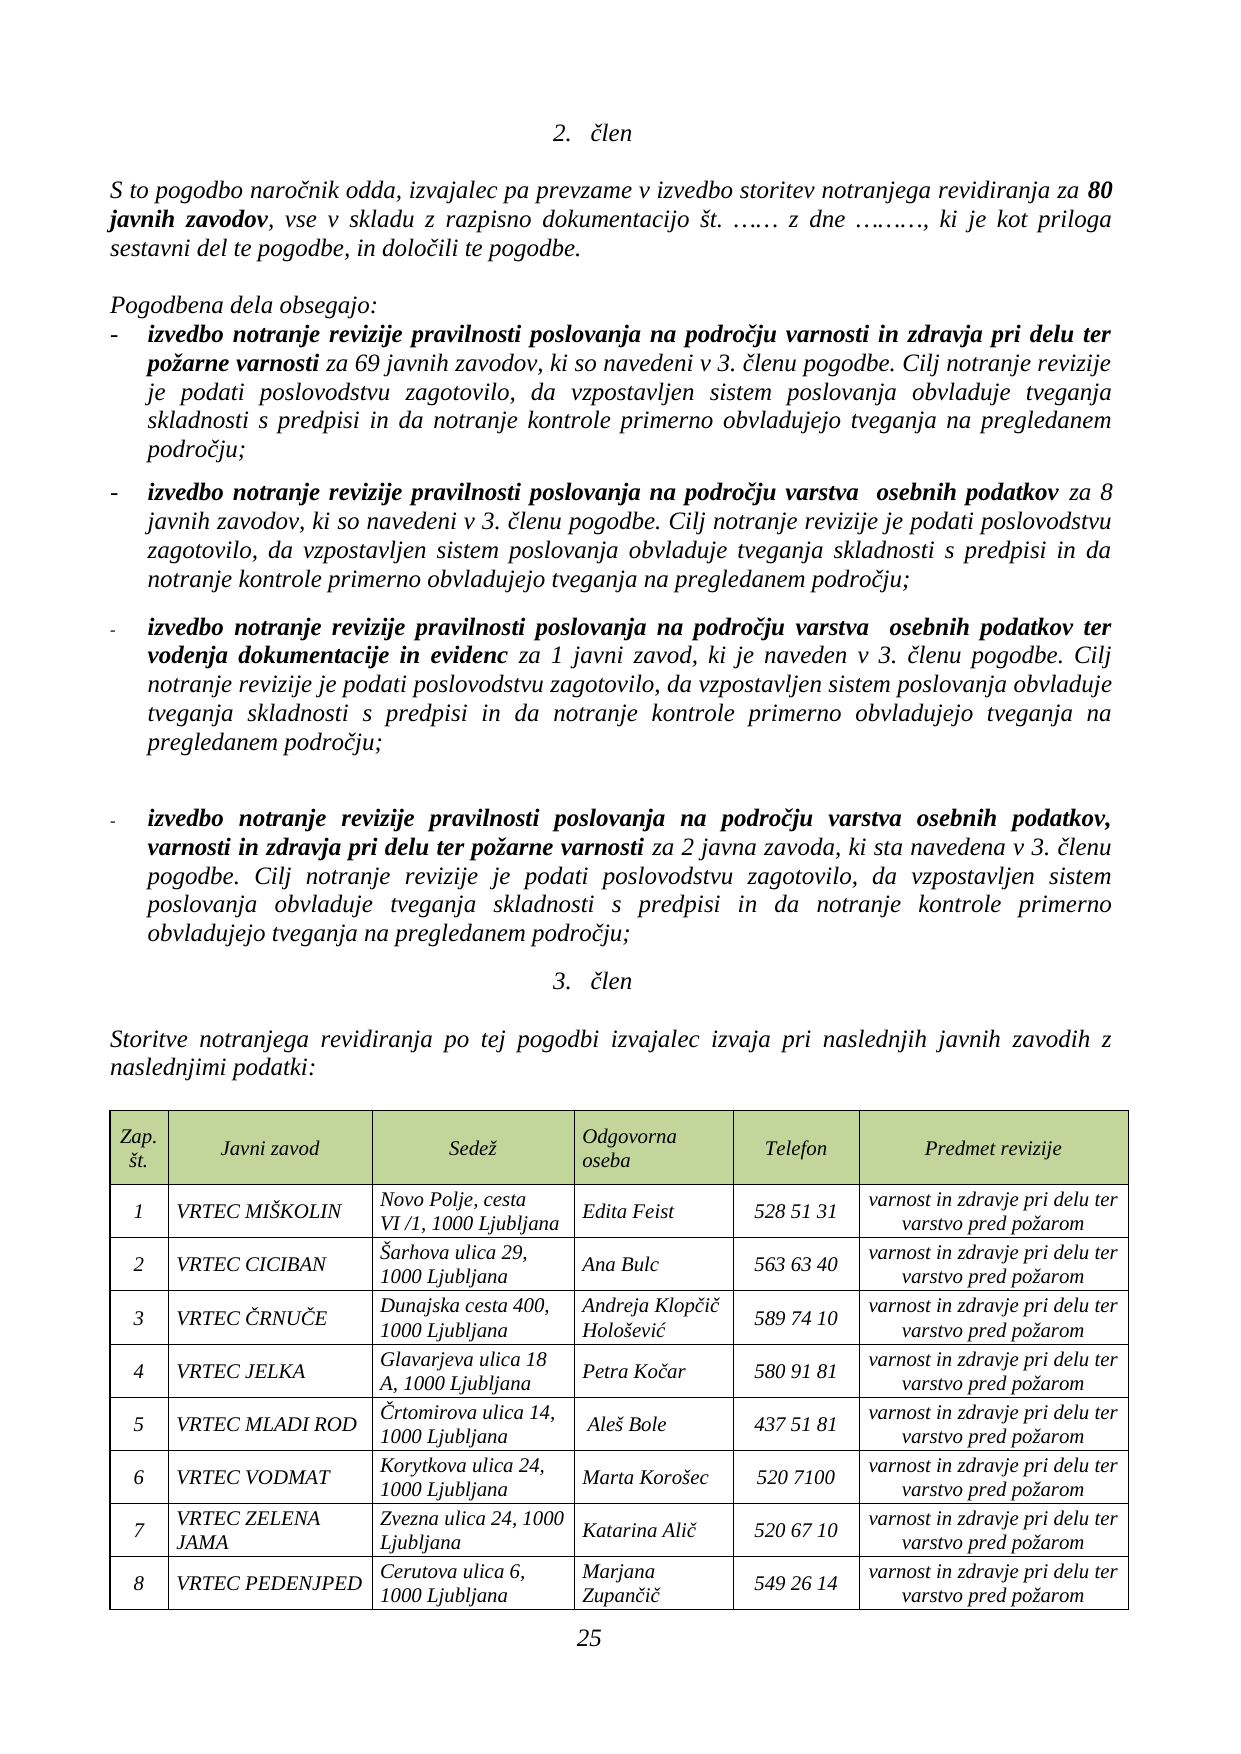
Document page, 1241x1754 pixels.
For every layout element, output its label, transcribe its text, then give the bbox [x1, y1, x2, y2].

table_header Zap. št. [111, 1111, 168, 1184]
table_cell 3 [111, 1291, 168, 1343]
table_cell Zvezna ulica 24, 1000 Ljubljana [373, 1504, 574, 1556]
table_cell Šarhova ulica 29, 1000 Ljubljana [373, 1238, 574, 1290]
table_header Odgovorna oseba [575, 1111, 733, 1184]
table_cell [860, 1557, 1128, 1609]
text Storitve notranjega revidiranja po tej pogodbi izvajalec izvaja pri naslednjih javnih zavodih z naslednjimi podatki: [110, 1024, 1115, 1081]
text Pogodbena dela obsegajo: [110, 291, 1115, 319]
table_cell varnost in zdravje pri delu ter varstvo pred požarom [860, 1238, 1128, 1290]
table_cell varnost in zdravje pri delu ter varstvo pred požarom [860, 1398, 1128, 1450]
list izvedbo notranje revizije pravilnosti poslovanja na področju varstva osebnih podatkov za 8 javnih zavodov, ki so navedeni v 3. členu pogodbe. Cilj notranje revizije je podati poslovodstvu zagotovilo, da vzpostavljen sistem poslovanja obvladuje tveganja skladnosti s predpisi in da notranje kontrole primerno obvladujejo tveganja na pregledanem področju; [110, 477, 1115, 592]
table_cell VRTEC ZELENA JAMA [169, 1504, 372, 1556]
table_header Javni zavod [169, 1111, 372, 1184]
table_cell VRTEC VODMAT [169, 1451, 372, 1503]
table_cell Marta Korošec [575, 1451, 733, 1503]
table_cell varnost in zdravje pri delu ter varstvo pred požarom [860, 1291, 1128, 1343]
table_cell Edita Feist [575, 1185, 733, 1237]
table_cell Glavarjeva ulica 18 A, 1000 Ljubljana [373, 1345, 574, 1397]
table_header Telefon [734, 1111, 859, 1184]
table_cell Katarina Alič [575, 1504, 733, 1556]
table_cell 4 [111, 1345, 168, 1397]
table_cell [860, 1504, 1128, 1556]
table_header Predmet revizije [860, 1111, 1128, 1184]
table_cell Novo Polje, cesta VI /1, 1000 Ljubljana [373, 1185, 574, 1237]
table_cell VRTEC MLADI ROD [169, 1398, 372, 1450]
table_cell Petra Kočar [575, 1345, 733, 1397]
list izvedbo notranje revizije pravilnosti poslovanja na področju varnosti in zdravja pri delu ter požarne varnosti za 69 javnih zavodov, ki so navedeni v 3. členu pogodbe. Cilj notranje revizije je podati poslovodstvu zagotovilo, da vzpostavljen sistem poslovanja obvladuje tveganja skladnosti s predpisi in da notranje kontrole primerno obvladujejo tveganja na pregledanem področju; [110, 319, 1115, 463]
text S to pogodbo naročnik odda, izvajalec pa prevzame v izvedbo storitev notranjega revidiranja za 80 javnih zavodov, vse v skladu z razpisno dokumentacijo št. …… z dne ………, ki je kot priloga sestavni del te pogodbe, in določili te pogodbe. [110, 176, 1115, 262]
table_cell Črtomirova ulica 14, 1000 Ljubljana [373, 1398, 574, 1450]
table_cell 8 [111, 1557, 168, 1609]
table_cell varnost in zdravje pri delu ter varstvo pred požarom [860, 1451, 1128, 1503]
table_cell Marjana Zupančič [575, 1557, 733, 1609]
table_cell varnost in zdravje pri delu ter varstvo pred požarom [860, 1185, 1128, 1237]
table_cell varnost in zdravje pri delu ter varstvo pred požarom [860, 1345, 1128, 1397]
table_cell 5 [111, 1398, 168, 1450]
table_cell 520 7100 [734, 1451, 859, 1503]
table_cell VRTEC MIŠKOLIN [169, 1185, 372, 1237]
list člen [72, 966, 1115, 995]
table_cell Andreja Klopčič Hološević [575, 1291, 733, 1343]
table_cell 1 [111, 1185, 168, 1237]
list člen [72, 118, 1115, 147]
list izvedbo notranje revizije pravilnosti poslovanja na področju varstva osebnih podatkov, varnosti in zdravja pri delu ter požarne varnosti za 2 javna zavoda, ki sta navedena v 3. členu pogodbe. Cilj notranje revizije je podati poslovodstvu zagotovilo, da vzpostavljen sistem poslovanja obvladuje tveganja skladnosti s predpisi in da notranje kontrole primerno obvladujejo tveganja na pregledanem področju; [110, 803, 1115, 947]
table_cell 580 91 81 [734, 1345, 859, 1397]
table_cell 520 67 10 [734, 1504, 859, 1556]
table_cell VRTEC JELKA [169, 1345, 372, 1397]
table_cell Dunajska cesta 400, 1000 Ljubljana [373, 1291, 574, 1343]
table_cell 563 63 40 [734, 1238, 859, 1290]
table_cell VRTEC PEDENJPED [169, 1557, 372, 1609]
table_header Sedež [373, 1111, 574, 1184]
table_cell 2 [111, 1238, 168, 1290]
table_cell Korytkova ulica 24, 1000 Ljubljana [373, 1451, 574, 1503]
table_cell Ana Bulc [575, 1238, 733, 1290]
table_cell Cerutova ulica 6, 1000 Ljubljana [373, 1557, 574, 1609]
table_cell 549 26 14 [734, 1557, 859, 1609]
table_cell Aleš Bole [575, 1398, 733, 1450]
table_cell VRTEC CICIBAN [169, 1238, 372, 1290]
table_cell 437 51 81 [734, 1398, 859, 1450]
table_cell 589 74 10 [734, 1291, 859, 1343]
table_cell 528 51 31 [734, 1185, 859, 1237]
table_cell VRTEC ČRNUČE [169, 1291, 372, 1343]
table_cell 6 [111, 1451, 168, 1503]
table_cell 7 [111, 1504, 168, 1556]
list izvedbo notranje revizije pravilnosti poslovanja na področju varstva osebnih podatkov ter vodenja dokumentacije in evidenc za 1 javni zavod, ki je naveden v 3. členu pogodbe. Cilj notranje revizije je podati poslovodstvu zagotovilo, da vzpostavljen sistem poslovanja obvladuje tveganja skladnosti s predpisi in da notranje kontrole primerno obvladujejo tveganja na pregledanem področju; [110, 612, 1115, 755]
